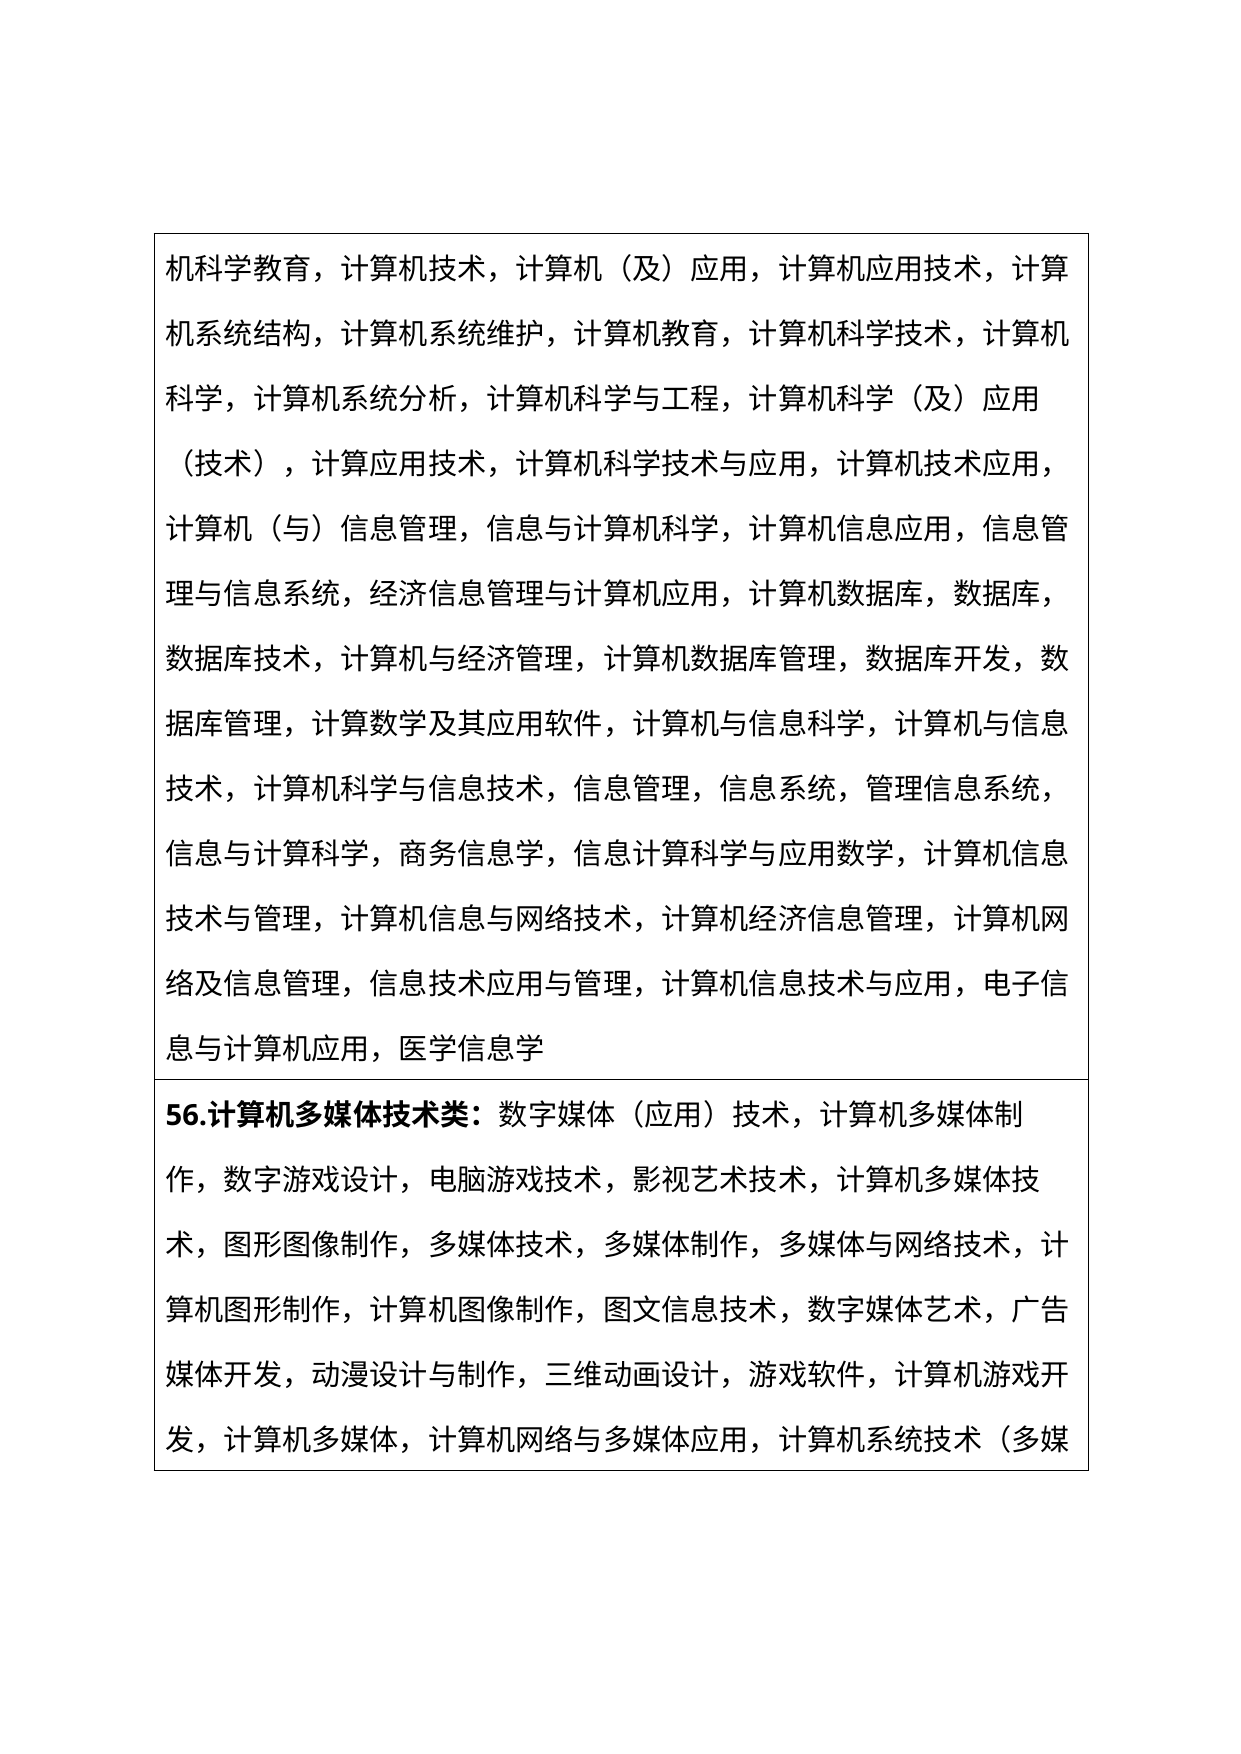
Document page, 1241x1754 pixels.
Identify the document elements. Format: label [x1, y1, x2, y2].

table_cell [155, 1080, 1088, 1470]
table_cell [155, 234, 1088, 1079]
